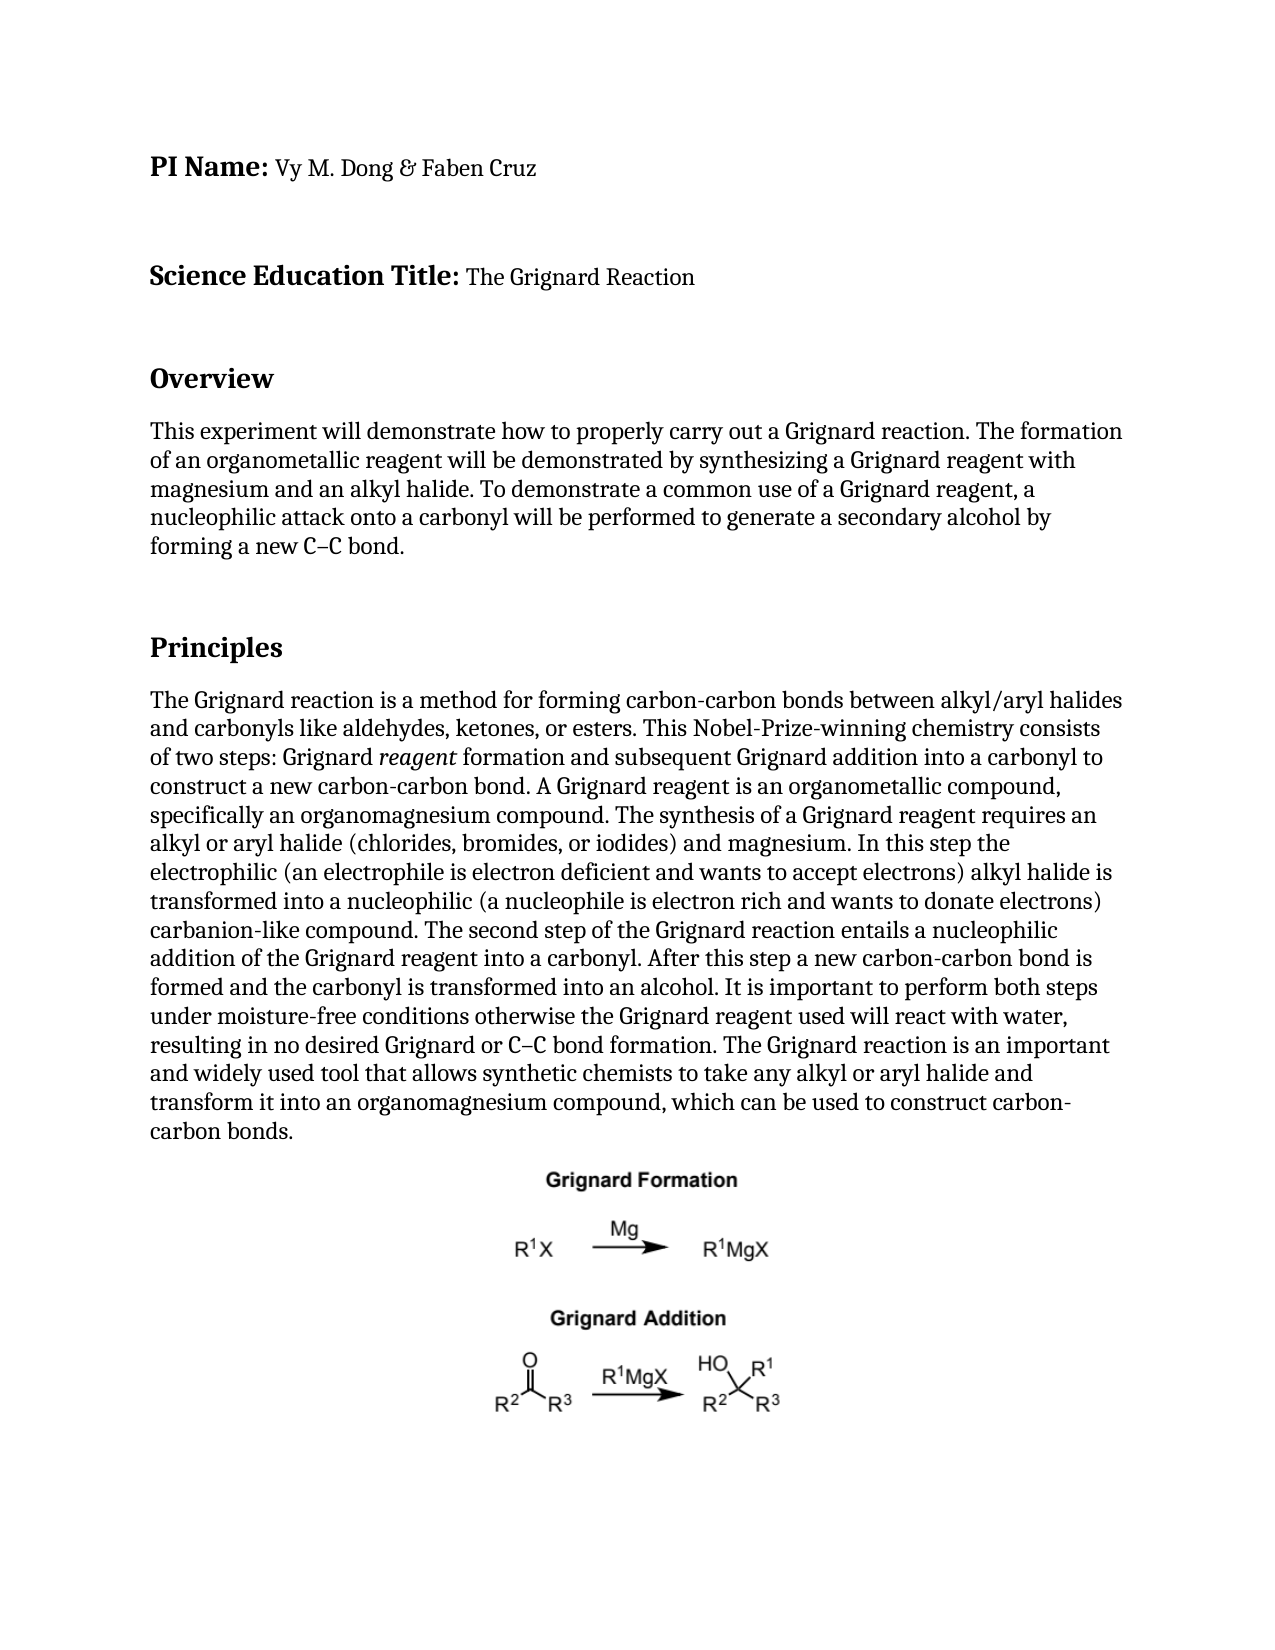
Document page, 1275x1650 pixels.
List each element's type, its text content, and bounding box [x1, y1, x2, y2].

text The Grignard reaction is a method for forming carbon-carbon bonds between alkyl/aryl halides and carbonyls like aldehydes, ketones, or esters. This Nobel-Prize-winning chemistry consists of two steps: Grignard reagent formation and subsequent Grignard addition into a carbonyl to construct a new carbon-carbon bond. A Grignard reagent is an organometallic compound, specifically an organomagnesium compound. The synthesis of a Grignard reagent requires an alkyl or aryl halide (chlorides, bromides, or iodides) and magnesium. In this step the electrophilic (an electrophile is electron deficient and wants to accept electrons) alkyl halide is transformed into a nucleophilic (a nucleophile is electron rich and wants to donate electrons) carbanion-like compound. The second step of the Grignard reaction entails a nucleophilic addition of the Grignard reagent into a carbonyl. After this step a new carbon-carbon bond is formed and the carbonyl is transformed into an alcohol. It is important to perform both steps under moisture-free conditions otherwise the Grignard reagent used will react with water, resulting in no desired Grignard or C–C bond formation. The Grignard reaction is an important and widely used tool that allows synthetic chemists to take any alkyl or aryl halide and transform it into an organomagnesium compound, which can be used to construct carbon-carbon bonds. [150, 686, 1125, 1146]
text Science Education Title: The Grignard Reaction [150, 259, 1125, 292]
text This experiment will demonstrate how to properly carry out a Grignard reaction. The formation of an organometallic reagent will be demonstrated by synthesizing a Grignard reagent with magnesium and an alkyl halide. To demonstrate a common use of a Grignard reagent, a nucleophilic attack onto a carbonyl will be performed to generate a secondary alcohol by forming a new C–C bond. [150, 417, 1125, 561]
text Overview [150, 363, 1125, 396]
text PI Name: Vy M. Dong & Faben Cruz [150, 150, 1125, 183]
text Principles [150, 631, 1125, 665]
